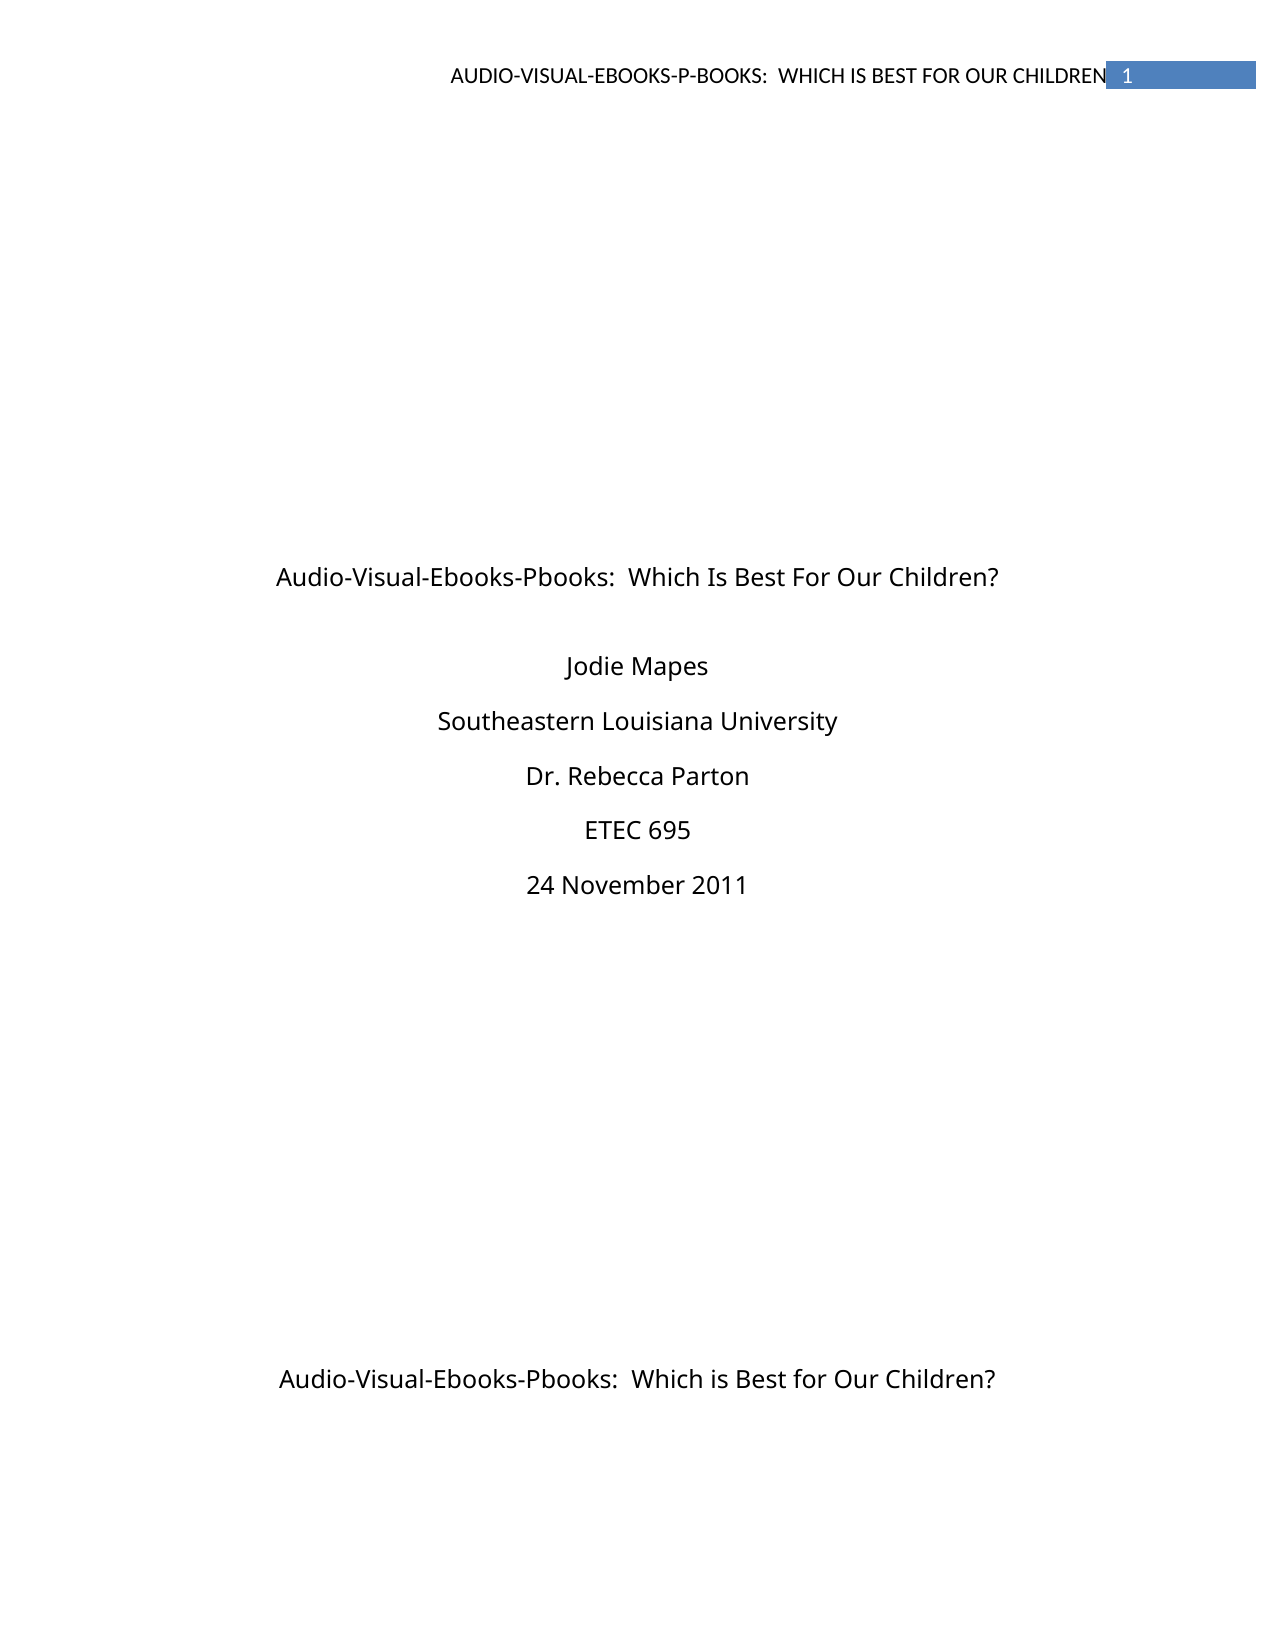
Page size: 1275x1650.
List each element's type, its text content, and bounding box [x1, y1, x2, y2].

text Jodie Mapes [150, 648, 1125, 682]
text 24 November 2011 [150, 868, 1125, 902]
text Audio-Visual-Ebooks-Pbooks: Which is Best for Our Children? [150, 1362, 1125, 1396]
text Southeastern Louisiana University [150, 703, 1125, 737]
text Dr. Rebecca Parton [150, 758, 1125, 792]
text Audio-Visual-Ebooks-Pbooks: Which Is Best For Our Children? [150, 559, 1125, 593]
text ETEC 695 [150, 813, 1125, 847]
